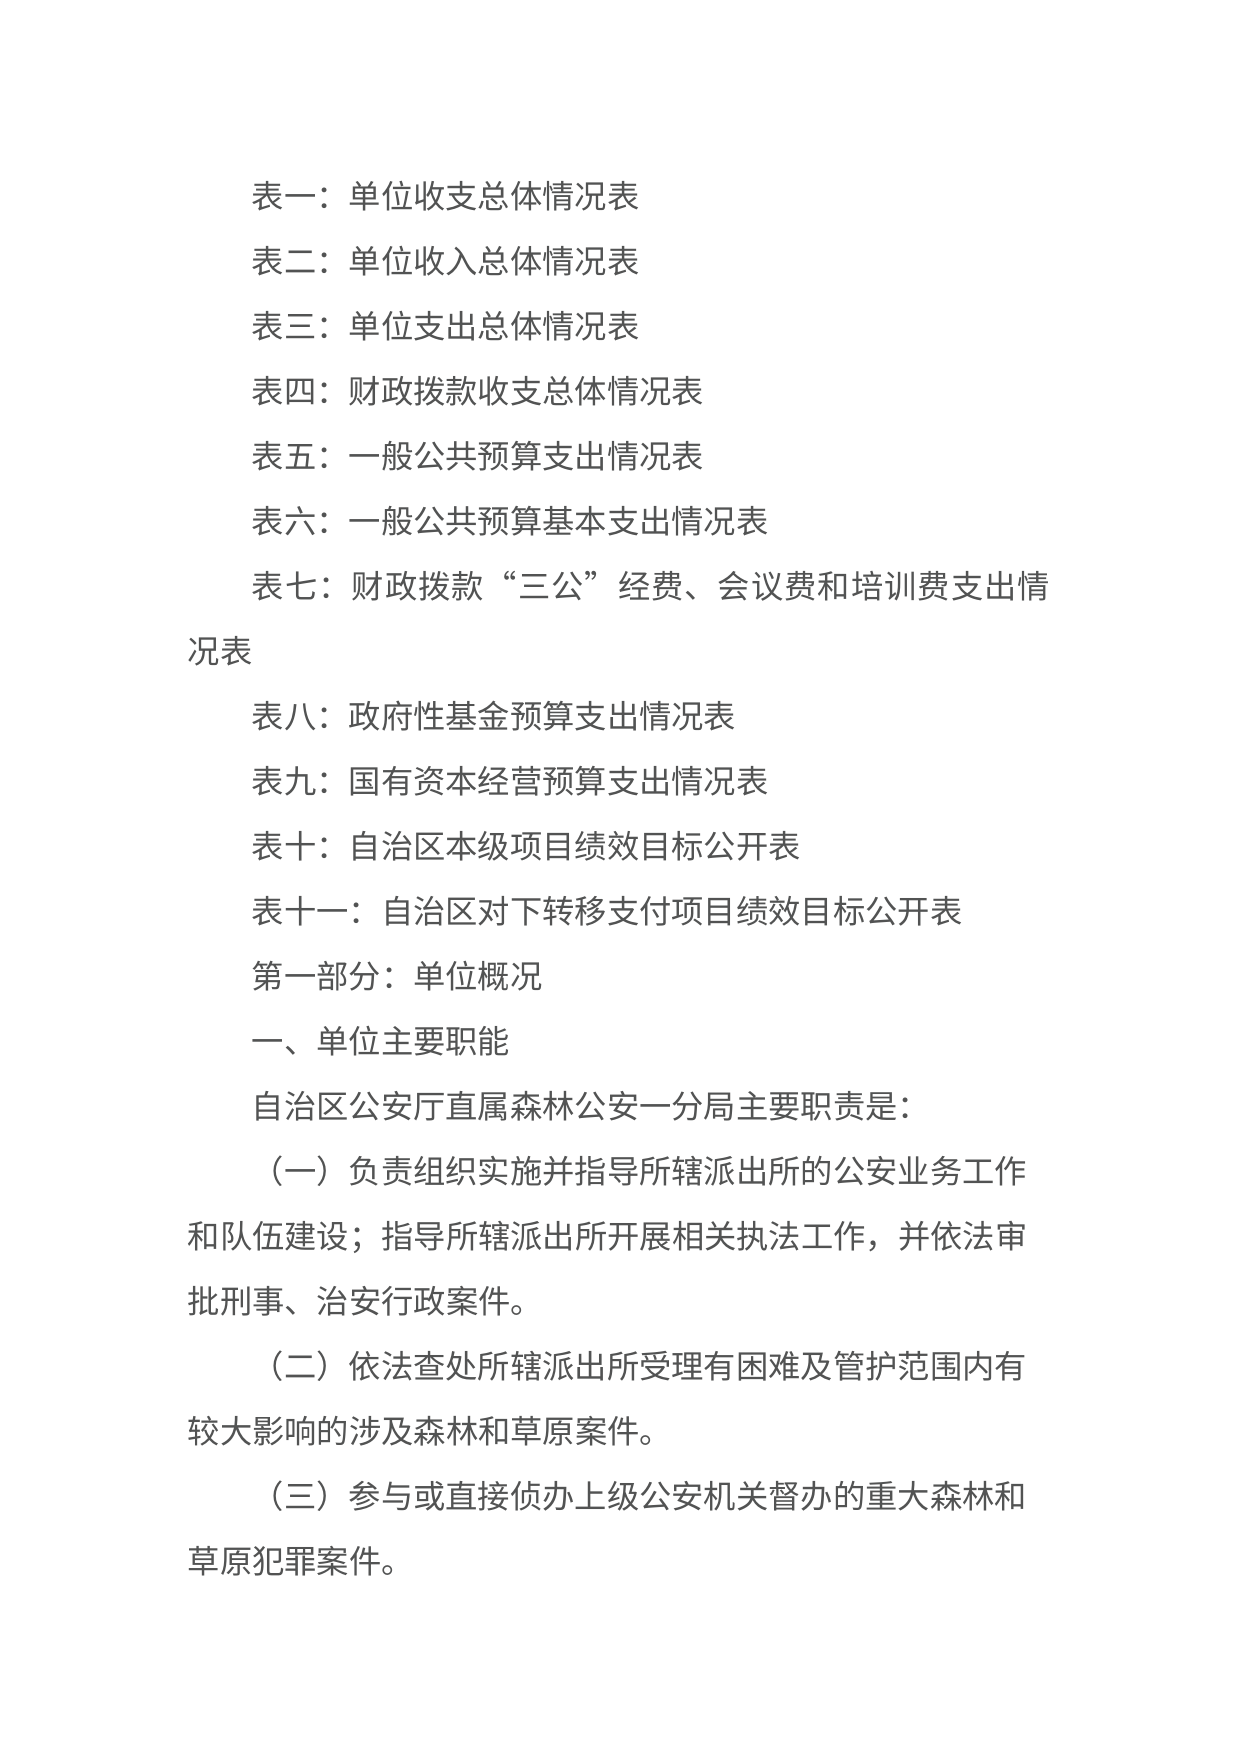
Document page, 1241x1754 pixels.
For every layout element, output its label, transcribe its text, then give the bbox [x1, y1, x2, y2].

text 一、单位主要职能 [187, 1007, 1053, 1072]
text （一）负责组织实施并指导所辖派出所的公安业务工作和队伍建设；指导所辖派出所开展相关执法工作，并依法审批刑事、治安行政案件。 [187, 1137, 1053, 1332]
text 表二：单位收入总体情况表 [187, 227, 1053, 292]
text 表九：国有资本经营预算支出情况表 [187, 747, 1053, 812]
text 表三：单位支出总体情况表 [187, 292, 1053, 357]
text （三）参与或直接侦办上级公安机关督办的重大森林和草原犯罪案件。 [187, 1462, 1053, 1592]
text 表七：财政拨款“三公”经费、会议费和培训费支出情况表 [187, 552, 1053, 682]
text 表十：自治区本级项目绩效目标公开表 [187, 812, 1053, 877]
text 表六：一般公共预算基本支出情况表 [187, 487, 1053, 552]
text 第一部分：单位概况 [187, 942, 1053, 1007]
text 表四：财政拨款收支总体情况表 [187, 357, 1053, 422]
text 表五：一般公共预算支出情况表 [187, 422, 1053, 487]
text 表一：单位收支总体情况表 [187, 162, 1053, 227]
text （二）依法查处所辖派出所受理有困难及管护范围内有较大影响的涉及森林和草原案件。 [187, 1332, 1053, 1462]
text 表十一：自治区对下转移支付项目绩效目标公开表 [187, 877, 1053, 942]
text 自治区公安厅直属森林公安一分局主要职责是： [187, 1072, 1053, 1137]
text 表八：政府性基金预算支出情况表 [187, 682, 1053, 747]
